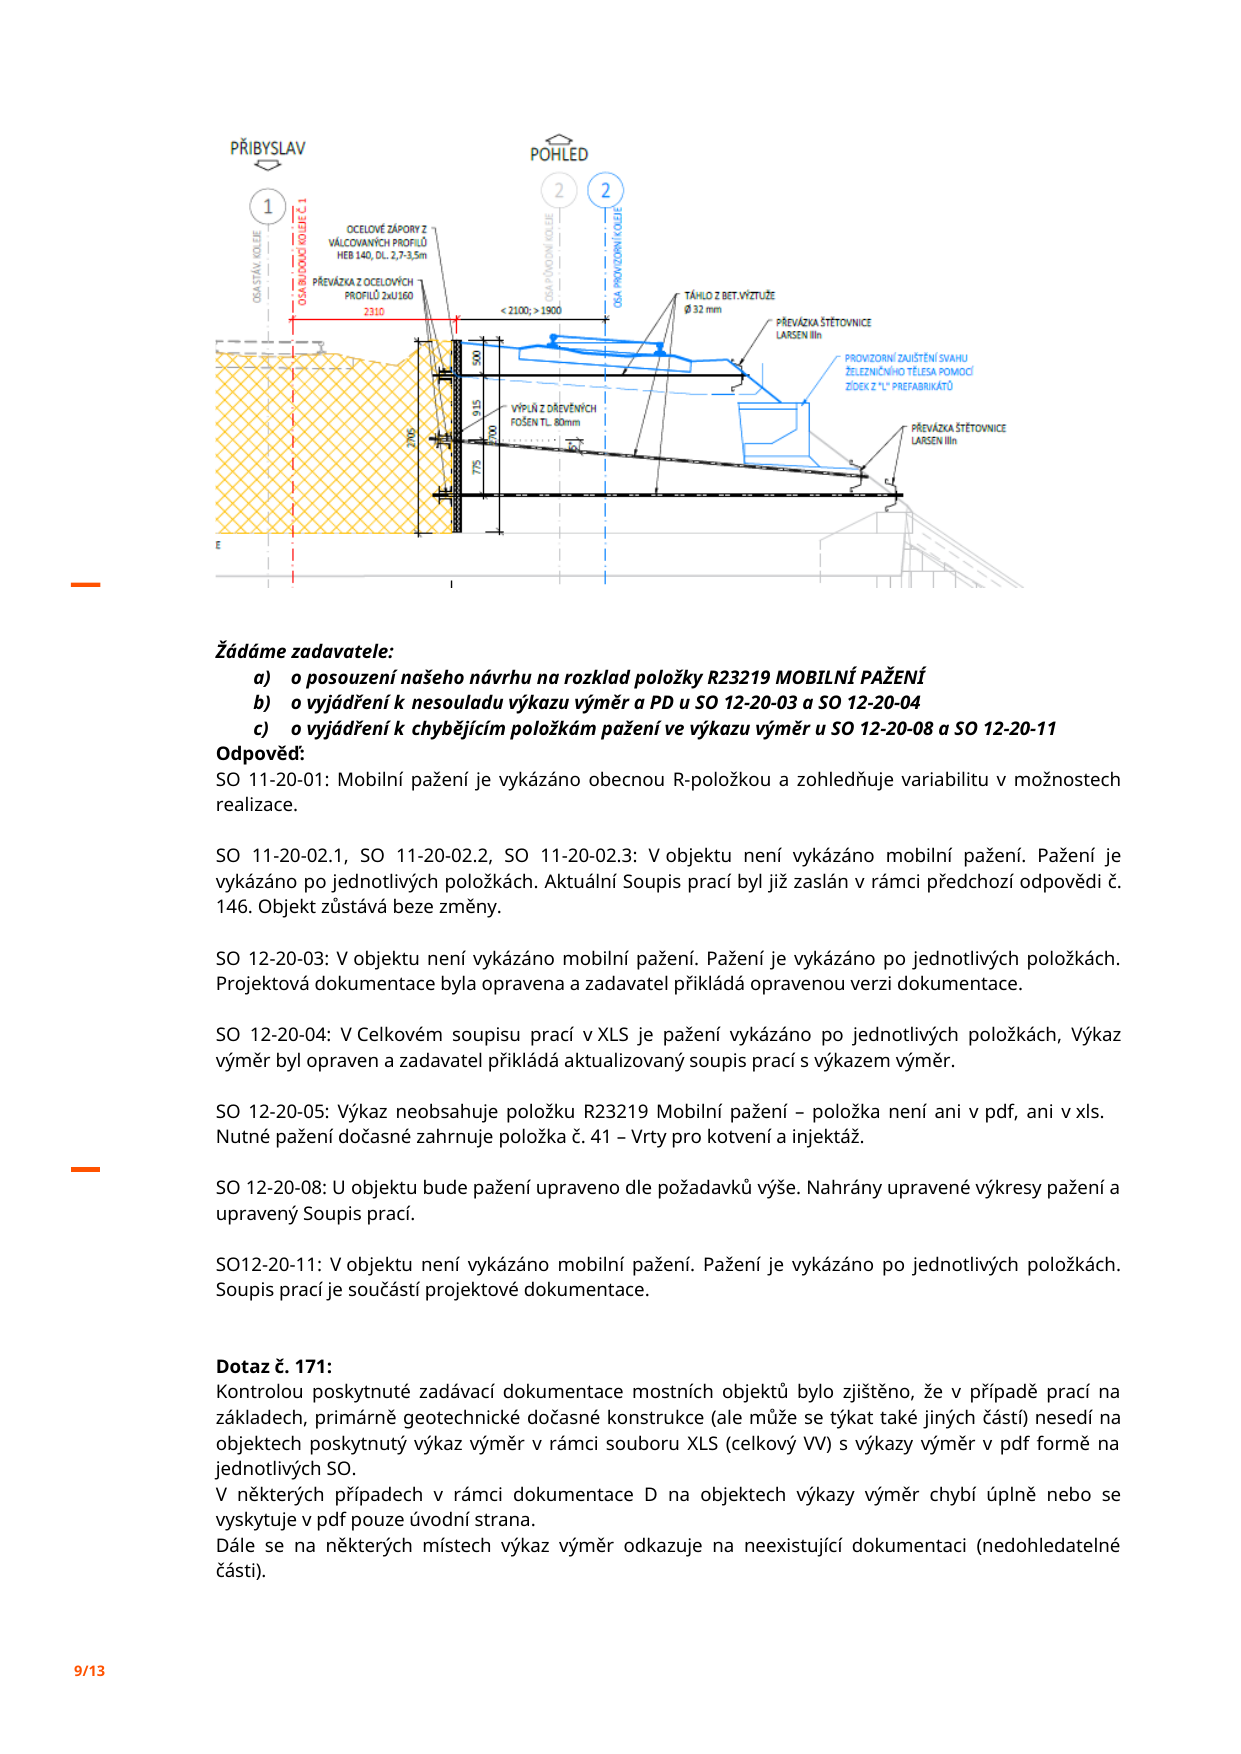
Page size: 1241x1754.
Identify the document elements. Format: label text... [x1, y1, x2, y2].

text SO 12-20-08: U objektu bude pažení upraveno dle požadavků výše. Nahrány upravené výkresy pažení a upravený Soupis prací. [216, 1174, 1122, 1226]
text Kontrolou poskytnuté zadávací dokumentace mostních objektů bylo zjištěno, že v případě prací na základech, primárně geotechnické dočasné konstrukce (ale může se týkat také jiných částí) nesedí na objektech poskytnutý výkaz výměr v rámci souboru XLS (celkový VV) s výkazy výměr v pdf formě na jednotlivých SO. [216, 1379, 1122, 1481]
text SO 12-20-04: V Celkovém soupisu prací v XLS je pažení vykázáno po jednotlivých položkách, Výkaz výměr byl opraven a zadavatel přikládá aktualizovaný soupis prací s výkazem výměr. [216, 1021, 1122, 1072]
text Odpověď: [216, 741, 1122, 766]
text SO12-20-11: V objektu není vykázáno mobilní pažení. Pažení je vykázáno po jednotlivých položkách. Soupis prací je součástí projektové dokumentace. [216, 1251, 1122, 1302]
text SO 12-20-03: V objektu není vykázáno mobilní pažení. Pažení je vykázáno po jednotlivých položkách. Projektová dokumentace byla opravena a zadavatel přikládá opravenou verzi dokumentace. [216, 945, 1122, 996]
text Dále se na některých místech výkaz výměr odkazuje na neexistující dokumentaci (nedohledatelné části). [216, 1532, 1122, 1583]
text Žádáme zadavatele: [216, 639, 1122, 664]
list o vyjádření k chybějícím položkám pažení ve výkazu výměr u SO 12-20-08 a SO 12-20-11 [253, 715, 1122, 741]
text SO 11-20-01: Mobilní pažení je vykázáno obecnou R-položkou a zohledňuje variabilitu v možnostech realizace. [216, 766, 1122, 817]
text SO 12-20-05: Výkaz neobsahuje položku R23219 Mobilní pažení – položka není ani v pdf, ani v xls. Nutné pažení dočasné zahrnuje položka č. 41 – Vrty pro kotvení a injektáž. [216, 1098, 1122, 1149]
text Dotaz č. 171: [216, 1353, 1122, 1379]
text V některých případech v rámci dokumentace D na objektech výkazy výměr chybí úplně nebo se vyskytuje v pdf pouze úvodní strana. [216, 1481, 1122, 1532]
picture [215, 120, 1078, 588]
list o vyjádření k nesouladu výkazu výměr a PD u SO 12-20-03 a SO 12-20-04 [253, 690, 1122, 715]
list o posouzení našeho návrhu na rozklad položky R23219 MOBILNÍ PAŽENÍ [253, 664, 1122, 690]
text SO 11-20-02.1, SO 11-20-02.2, SO 11-20-02.3: V objektu není vykázáno mobilní pažení. Pažení je vykázáno po jednotlivých položkách. Aktuální Soupis prací byl již zaslán v rámci předchozí odpovědi č. 146. Objekt zůstává beze změny. [216, 843, 1122, 919]
